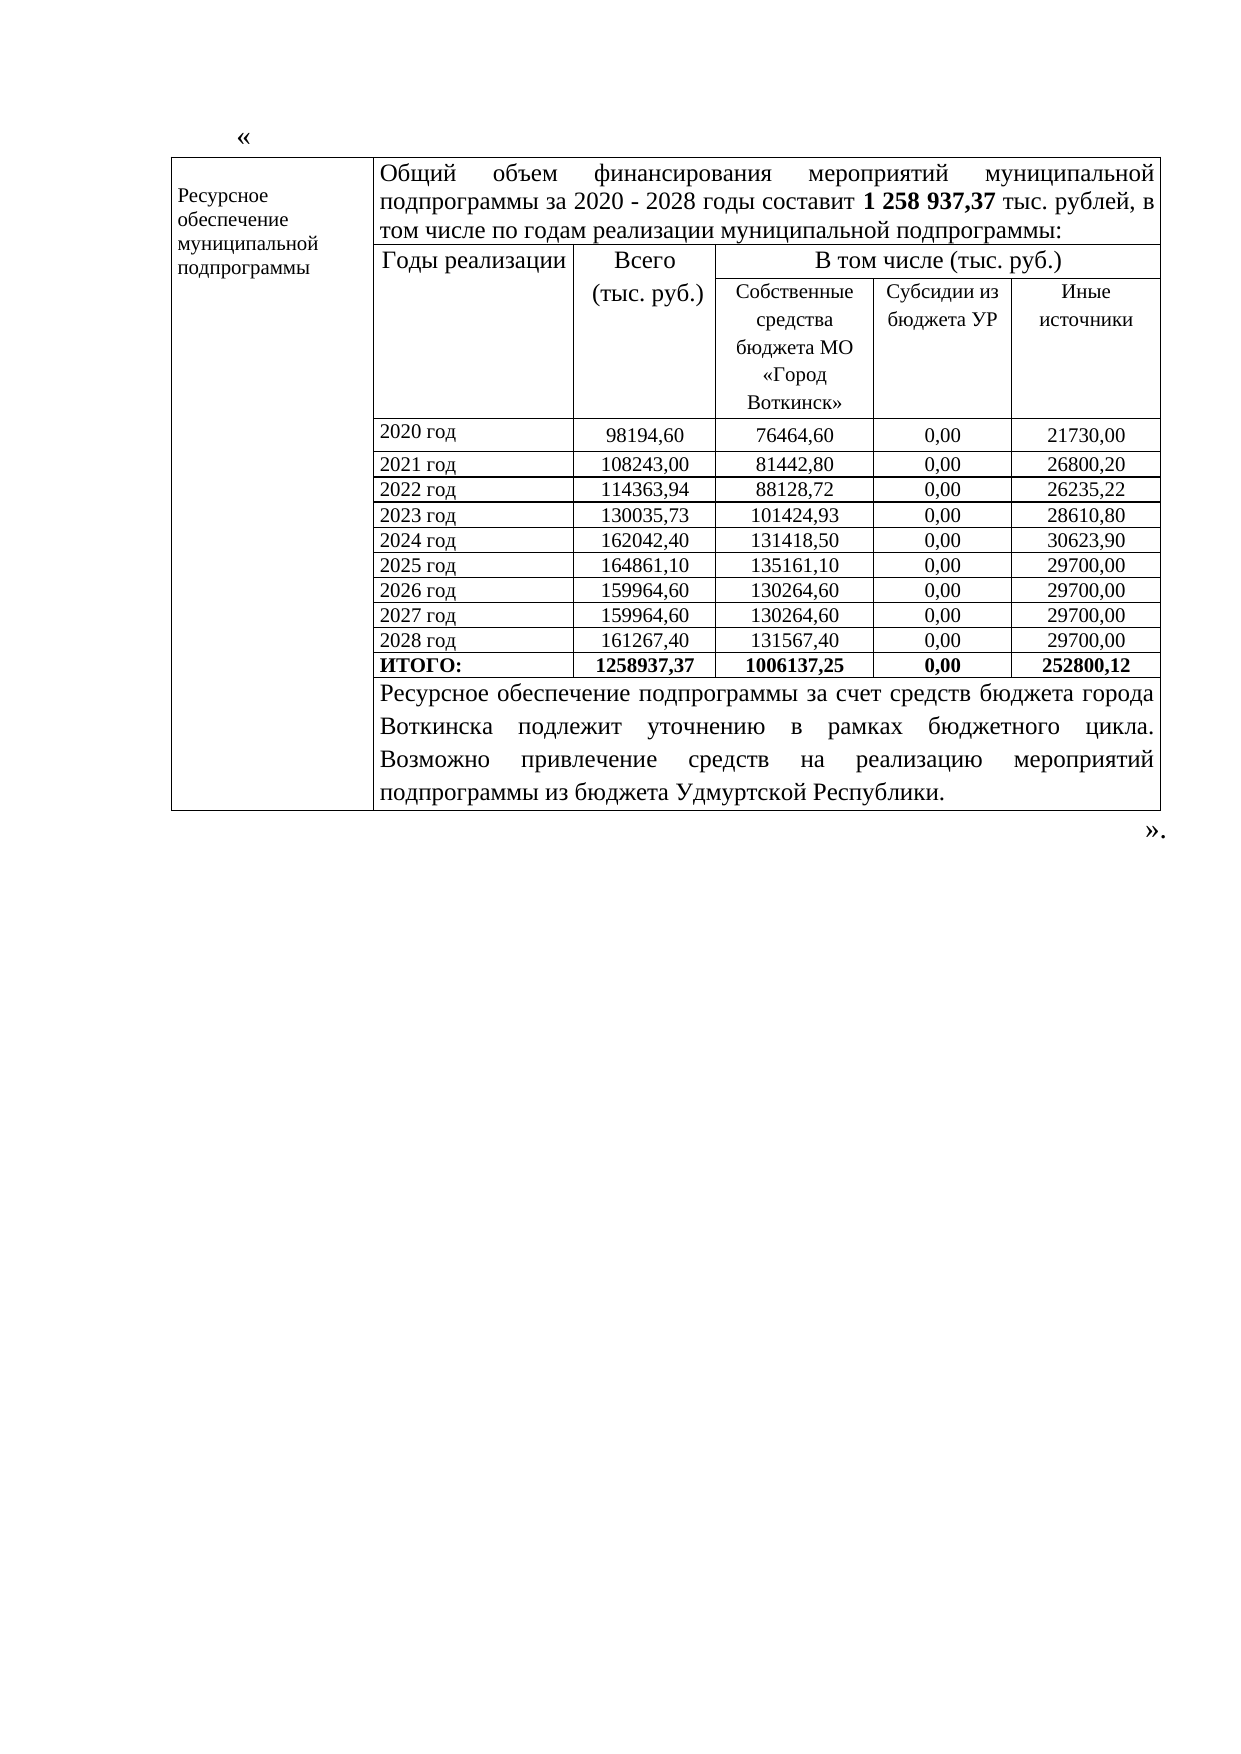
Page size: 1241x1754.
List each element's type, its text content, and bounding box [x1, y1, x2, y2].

table_cell Ресурсное обеспечение подпрограммы за счет средств бюджета города Воткинска подлежит уточнению в рамках бюджетного цикла. Возможно привлечение средств на реализацию мероприятий подпрограммы из бюджета Удмуртской Республики. [374, 678, 1160, 810]
table_cell 162042,40 [574, 528, 715, 552]
table_cell 0,00 [874, 419, 1011, 451]
table_cell 0,00 [874, 603, 1011, 627]
table_cell Собственные средства бюджета МО «Город Воткинск» [716, 279, 873, 418]
table_cell 2020 год [374, 419, 573, 451]
table_cell 30623,90 [1012, 528, 1160, 552]
table_cell 101424,93 [716, 503, 873, 527]
table_cell 2027 год [374, 603, 573, 627]
table_cell 26235,22 [1012, 478, 1160, 501]
text « [177, 118, 1167, 152]
table_cell 164861,10 [574, 553, 715, 577]
table_cell 0,00 [874, 653, 1011, 677]
table_cell 28610,80 [1012, 503, 1160, 527]
table_cell 130264,60 [716, 603, 873, 627]
table_cell 159964,60 [574, 578, 715, 602]
table_cell 131567,40 [716, 628, 873, 652]
table_cell 131418,50 [716, 528, 873, 552]
table_cell 2024 год [374, 528, 573, 552]
table_cell 2023 год [374, 503, 573, 527]
table_cell В том числе (тыс. руб.) [716, 245, 1160, 278]
table_cell 81442,80 [716, 452, 873, 476]
table_cell 252800,12 [1012, 653, 1160, 677]
table_cell 108243,00 [574, 452, 715, 476]
table_cell 0,00 [874, 628, 1011, 652]
table_cell 130264,60 [716, 578, 873, 602]
table_cell 2022 год [374, 478, 573, 501]
table_cell ИТОГО: [374, 653, 573, 677]
table_cell 0,00 [874, 578, 1011, 602]
table_cell 0,00 [874, 528, 1011, 552]
table_cell 2028 год [374, 628, 573, 652]
table_header Общий объем финансирования мероприятий муниципальной подпрограммы за 2020 - 2028 годы составит 1 258 937,37 тыс. рублей, в том числе по годам реализации муниципальной подпрограммы: [374, 158, 1160, 244]
table_cell 21730,00 [1012, 419, 1160, 451]
table_cell 88128,72 [716, 478, 873, 501]
table_cell Иные источники [1012, 279, 1160, 418]
table_cell 76464,60 [716, 419, 873, 451]
table_cell 26800,20 [1012, 452, 1160, 476]
table_cell 135161,10 [716, 553, 873, 577]
table_cell 2021 год [374, 452, 573, 476]
table_cell Годы реализации [374, 245, 573, 418]
table_cell 161267,40 [574, 628, 715, 652]
table_cell 29700,00 [1012, 603, 1160, 627]
table_cell 29700,00 [1012, 553, 1160, 577]
table_cell 0,00 [874, 503, 1011, 527]
table_header Ресурсное обеспечение муниципальной подпрограммы [172, 158, 373, 810]
table_cell 130035,73 [574, 503, 715, 527]
table_cell 1006137,25 [716, 653, 873, 677]
table_cell 98194,60 [574, 419, 715, 451]
table_cell 0,00 [874, 478, 1011, 501]
table_cell 114363,94 [574, 478, 715, 501]
table_cell 0,00 [874, 452, 1011, 476]
table_cell 29700,00 [1012, 628, 1160, 652]
table_cell 2026 год [374, 578, 573, 602]
table_cell 29700,00 [1012, 578, 1160, 602]
table_cell Всего (тыс. руб.) [574, 245, 715, 418]
table_cell 0,00 [874, 553, 1011, 577]
table_cell 2025 год [374, 553, 573, 577]
table_cell 159964,60 [574, 603, 715, 627]
table_cell Субсидии из бюджета УР [874, 279, 1011, 418]
table_cell 1258937,37 [574, 653, 715, 677]
text ». [177, 811, 1167, 845]
